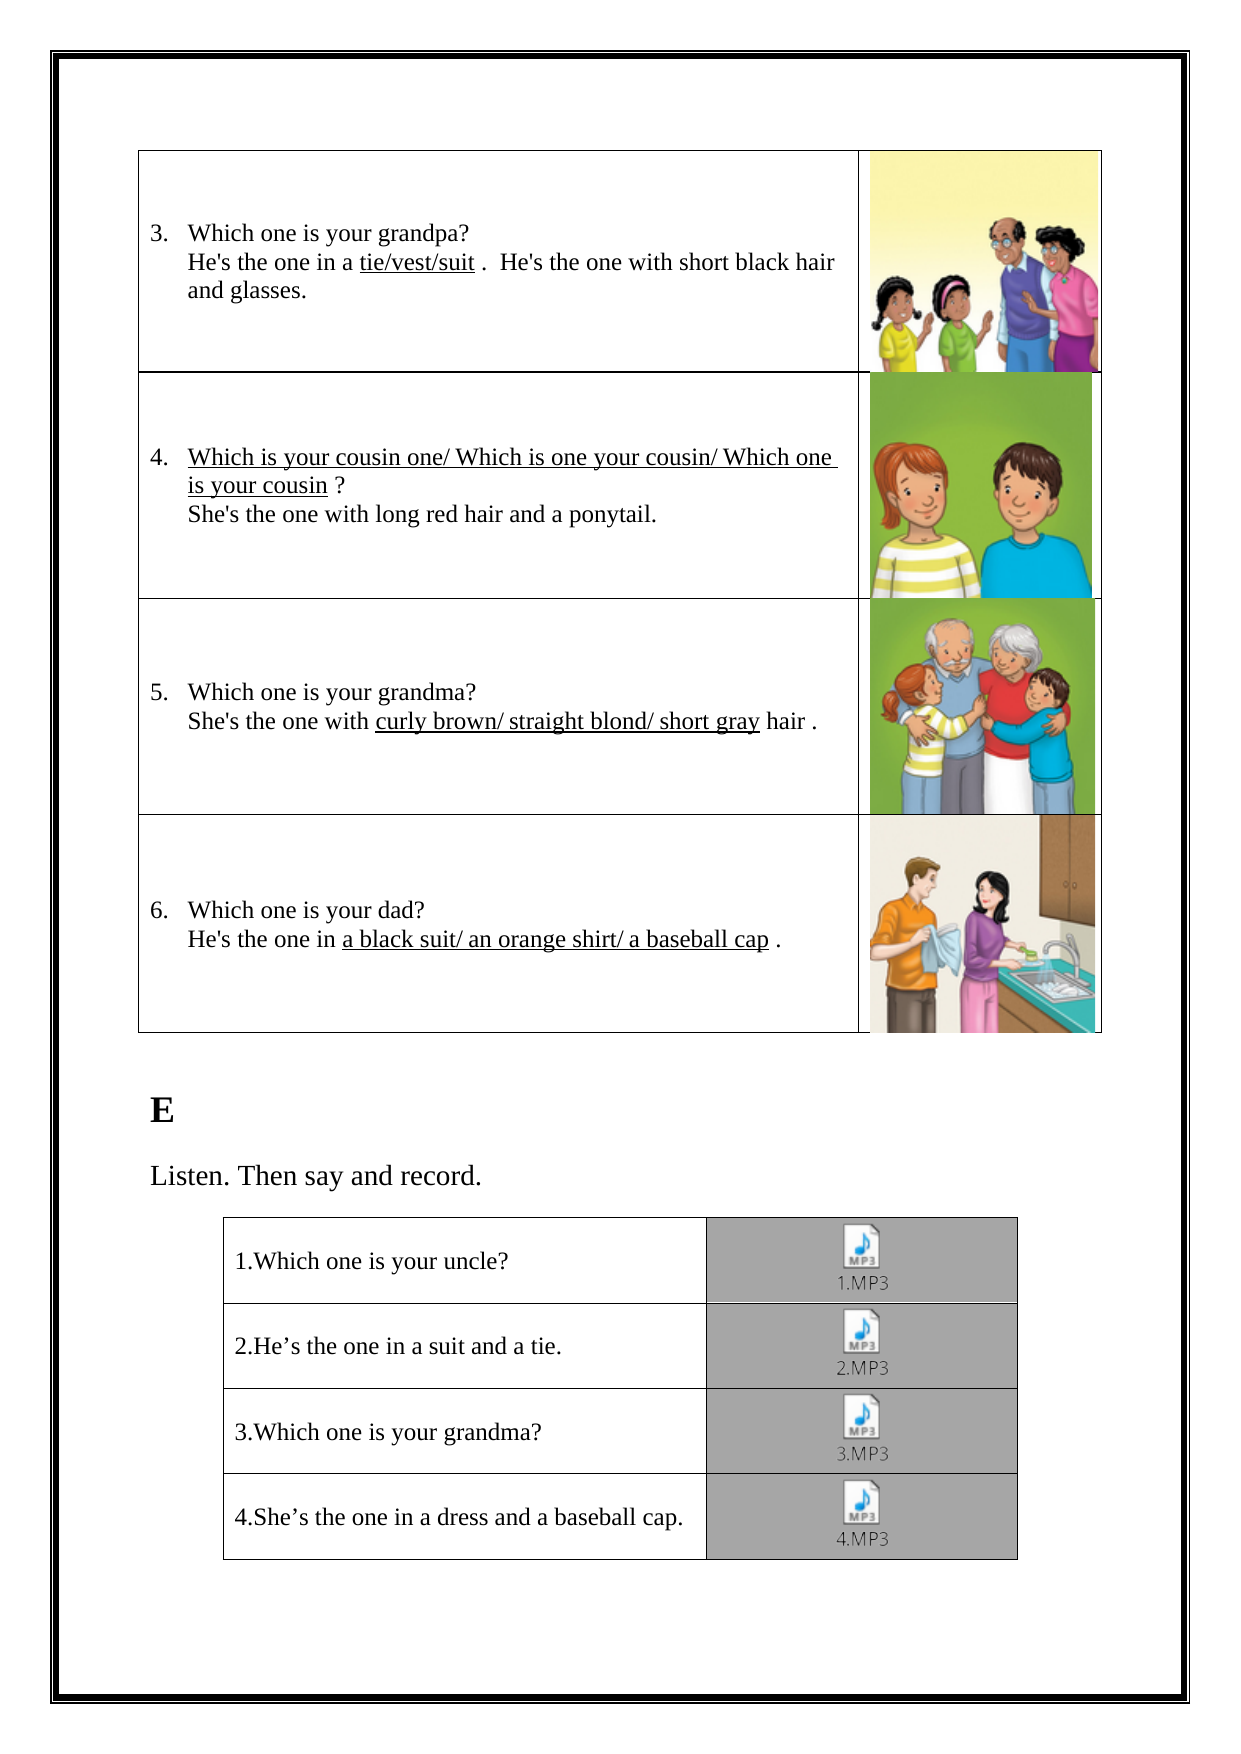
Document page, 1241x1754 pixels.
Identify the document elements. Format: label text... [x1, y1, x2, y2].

table_cell Which one is your grandma? She's the one with curly brown/ straight blond/ short gray hair . [139, 599, 858, 814]
table_cell 2.He’s the one in a suit and a tie. [224, 1304, 706, 1388]
table_cell 4.She’s the one in a dress and a baseball cap. [224, 1474, 706, 1559]
table_cell [1096, 599, 1101, 814]
text E [150, 1087, 1090, 1130]
table_cell Which one is your grandpa? He's the one in a tie/vest/suit . He's the one with short black hair and glasses. [139, 151, 858, 371]
table_cell [859, 151, 870, 371]
table_cell Which is your cousin one/ Which is one your cousin/ Which one is your cousin ? She's the one with long red hair and a ponytail. [139, 373, 858, 597]
picture [870, 815, 1096, 1033]
table_header [707, 1218, 1017, 1302]
table_cell [859, 815, 870, 1032]
table_cell [859, 599, 870, 814]
table_cell 3.Which one is your grandma? [224, 1389, 706, 1473]
table_cell [859, 373, 870, 597]
table_cell [1096, 815, 1101, 1032]
table_header 1.Which one is your uncle? [224, 1218, 706, 1302]
table_cell [1092, 373, 1101, 597]
table_cell [707, 1389, 1017, 1473]
table_cell [707, 1304, 1017, 1388]
table_cell [707, 1474, 1017, 1559]
table_cell Which one is your dad? He's the one in a black suit/ an orange shirt/ a baseball cap . [139, 815, 858, 1032]
text Listen. Then say and record. [150, 1158, 1090, 1191]
picture [870, 151, 1099, 814]
